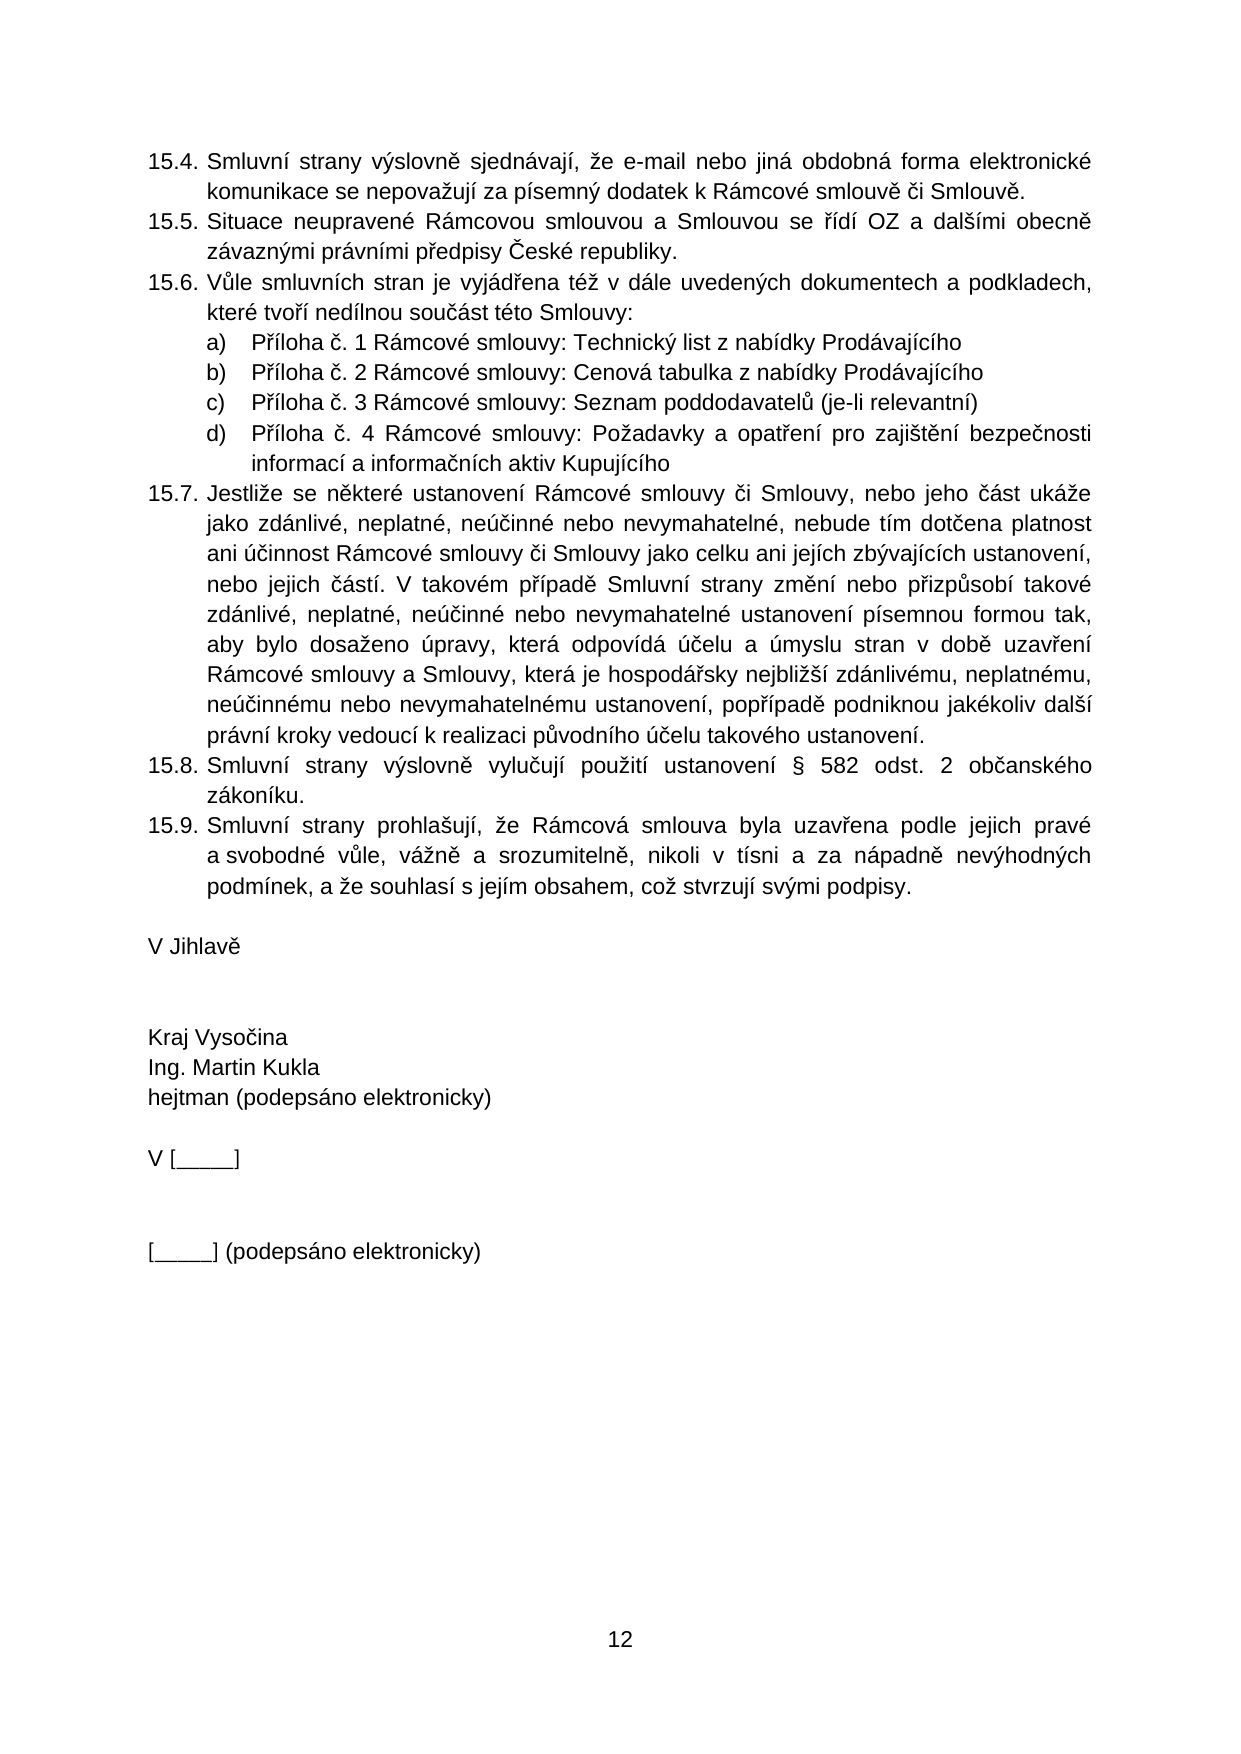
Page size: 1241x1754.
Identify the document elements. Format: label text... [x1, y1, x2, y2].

text V [148, 1144, 1093, 1172]
list Smluvní strany výslovně sjednávají, že e-mail nebo jiná obdobná forma elektronické komunikace se nepovažují za písemný dodatek k Rámcové smlouvě či Smlouvě. [148, 148, 1093, 204]
list Příloha č. 3 Rámcové smlouvy: Seznam poddodavatelů (je-li relevantní) [206, 389, 1093, 416]
text Kraj Vysočina [148, 1024, 1093, 1050]
list Vůle smluvních stran je vyjádřena též v dále uvedených dokumentech a podkladech, které tvoří nedílnou součást této Smlouvy: [148, 268, 1093, 325]
text (podepsáno elektronicky) [148, 1237, 1093, 1265]
text V Jihlavě [148, 933, 1093, 959]
text Ing. Martin Kukla [148, 1054, 1093, 1080]
list Jestliže se některé ustanovení Rámcové smlouvy či Smlouvy, nebo jeho část ukáže jako zdánlivé, neplatné, neúčinné nebo nevymahatelné, nebude tím dotčena platnost ani účinnost Rámcové smlouvy či Smlouvy jako celku ani jejích zbývajících ustanovení, nebo jejich částí. V takovém případě Smluvní strany změní nebo přizpůsobí takové zdánlivé, neplatné, neúčinné nebo nevymahatelné ustanovení písemnou formou tak, aby bylo dosaženo úpravy, která odpovídá účelu a úmyslu stran v době uzavření Rámcové smlouvy a Smlouvy, která je hospodářsky nejbližší zdánlivému, neplatnému, neúčinnému nebo nevymahatelnému ustanovení, popřípadě podniknou jakékoliv další právní kroky vedoucí k realizaci původního účelu takového ustanovení. [148, 480, 1093, 748]
list Smluvní strany prohlašují, že Rámcová smlouva byla uzavřena podle jejich pravé a svobodné vůle, vážně a srozumitelně, nikoli v tísni a za nápadně nevýhodných podmínek, a že souhlasí s jejím obsahem, což stvrzují svými podpisy. [148, 812, 1093, 899]
list Příloha č. 4 Rámcové smlouvy: Požadavky a opatření pro zajištění bezpečnosti informací a informačních aktiv Kupujícího [206, 419, 1093, 476]
list Situace neupravené Rámcovou smlouvou a Smlouvou se řídí OZ a dalšími obecně závaznými právními předpisy České republiky. [148, 208, 1093, 264]
text hejtman (podepsáno elektronicky) [148, 1084, 1093, 1110]
list Příloha č. 1 Rámcové smlouvy: Technický list z nabídky Prodávajícího [206, 329, 1093, 355]
list Smluvní strany výslovně vylučují použití ustanovení § 582 odst. 2 občanského zákoníku. [148, 752, 1093, 808]
list Příloha č. 2 Rámcové smlouvy: Cenová tabulka z nabídky Prodávajícího [206, 359, 1093, 385]
